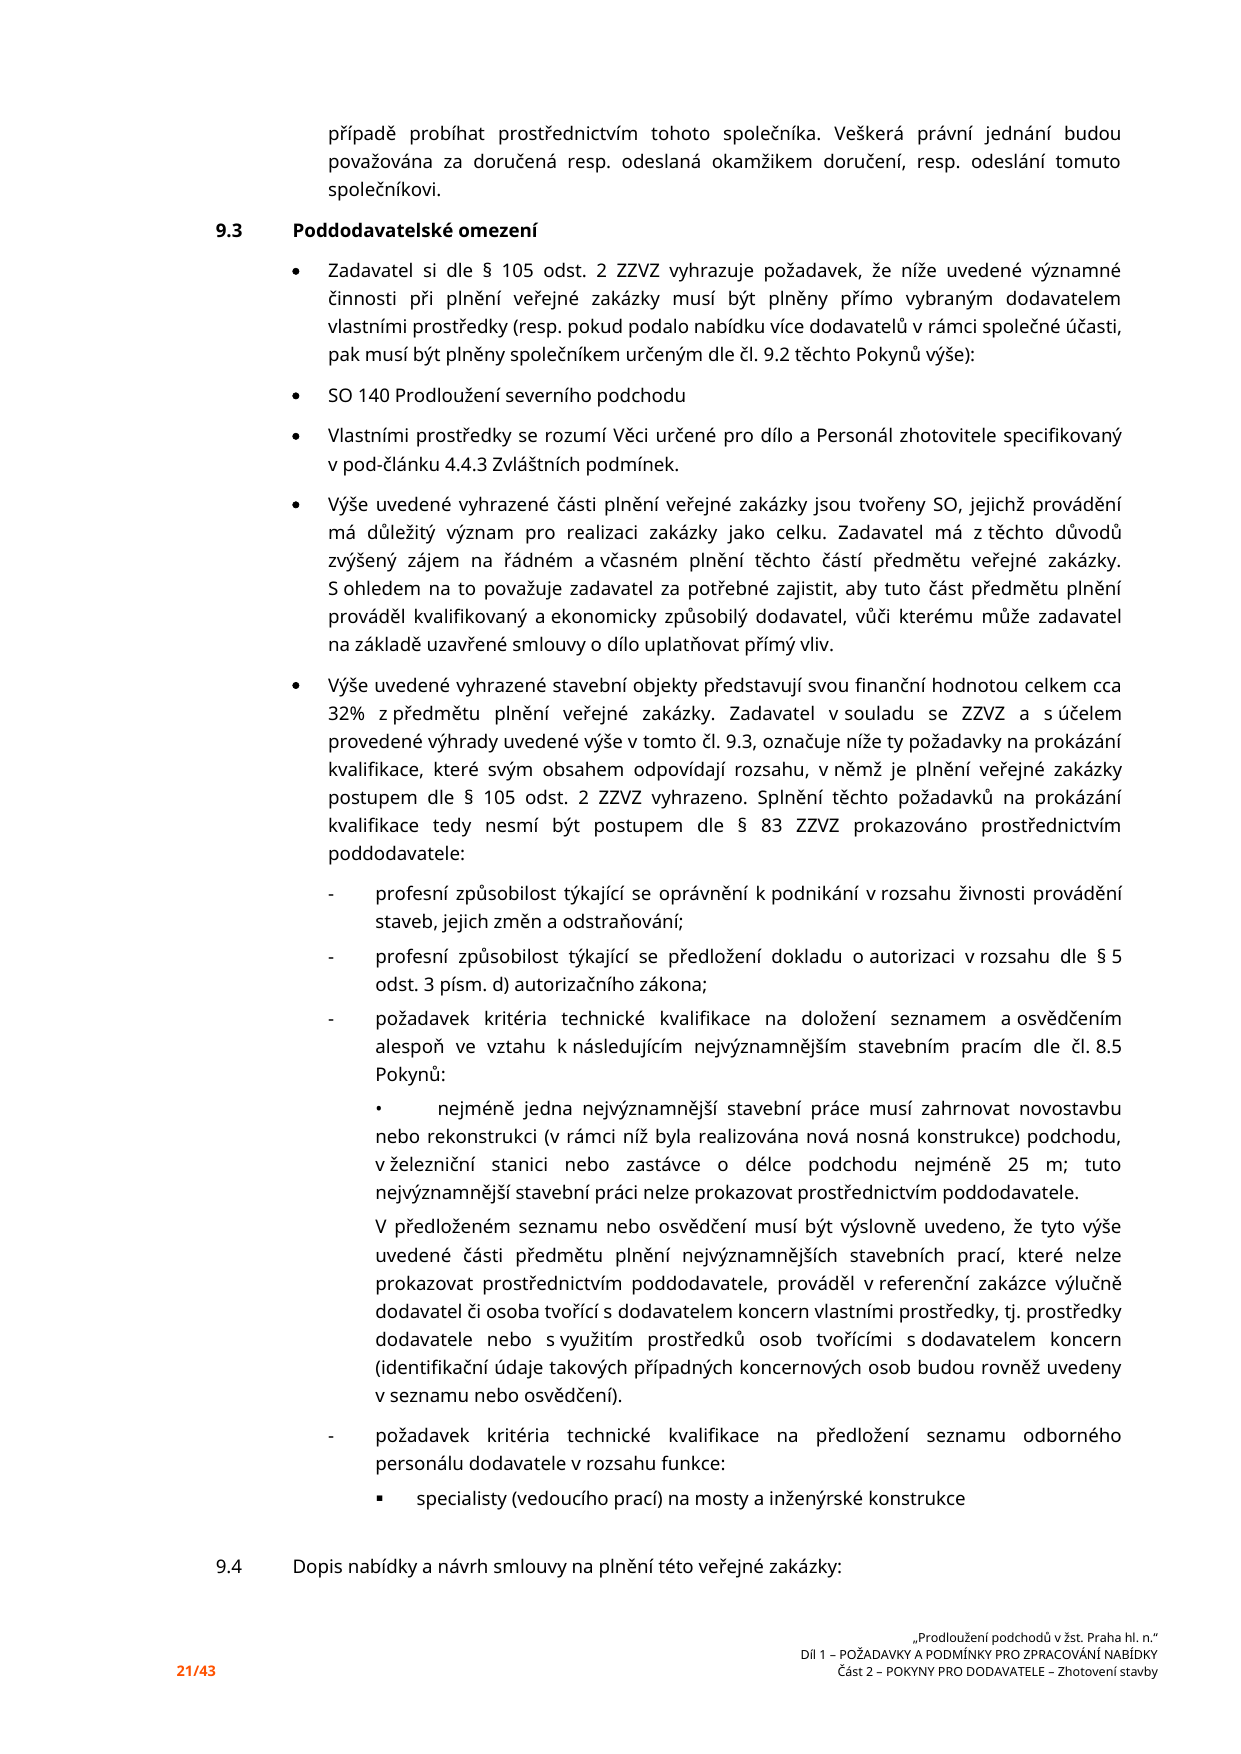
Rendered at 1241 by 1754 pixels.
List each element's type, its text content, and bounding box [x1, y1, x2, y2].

text Výše uvedené vyhrazené části plnění veřejné zakázky jsou tvořeny SO, jejichž provádění má důležitý význam pro realizaci zakázky jako celku. Zadavatel má z těchto důvodů zvýšený zájem na řádném a včasném plnění těchto částí předmětu veřejné zakázky. S ohledem na to považuje zadavatel za potřebné zajistit, aby tuto část předmětu plnění prováděl kvalifikovaný a ekonomicky způsobilý dodavatel, vůči kterému může zadavatel na základě uzavřené smlouvy o dílo uplatňovat přímý vliv. [292, 491, 1122, 657]
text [292, 121, 1122, 202]
text profesní způsobilost týkající se předložení dokladu o autorizaci v rozsahu dle § 5 odst. 3 písm. d) autorizačního zákona; [328, 943, 1122, 996]
text SO 140 Prodloužení severního podchodu [292, 382, 1122, 408]
text Dopis nabídky a návrh smlouvy na plnění této veřejné zakázky: [216, 1553, 1122, 1579]
text specialisty (vedoucího prací) na mosty a inženýrské konstrukce [375, 1485, 1122, 1510]
text Výše uvedené vyhrazené stavební objekty představují svou finanční hodnotou celkem cca 32% z předmětu plnění veřejné zakázky. Zadavatel v souladu se ZZVZ a s účelem provedené výhrady uvedené výše v tomto čl. 9.3, označuje níže ty požadavky na prokázání kvalifikace, které svým obsahem odpovídají rozsahu, v němž je plnění veřejné zakázky postupem dle § 105 odst. 2 ZZVZ vyhrazeno. Splnění těchto požadavků na prokázání kvalifikace tedy nesmí být postupem dle § 83 ZZVZ prokazováno prostřednictvím poddodavatele: [292, 672, 1122, 866]
list • nejméně jedna nejvýznamnější stavební práce musí zahrnovat novostavbu nebo rekonstrukci (v rámci níž byla realizována nová nosná konstrukce) podchodu, v železniční stanici nebo zastávce o délce podchodu nejméně 25 m; tuto nejvýznamnější stavební práci nelze prokazovat prostřednictvím poddodavatele. [375, 1096, 1122, 1205]
text Poddodavatelské omezení [216, 217, 1122, 243]
text V předloženém seznamu nebo osvědčení musí být výslovně uvedeno, že tyto výše uvedené části předmětu plnění nejvýznamnějších stavebních prací, které nelze prokazovat prostřednictvím poddodavatele, prováděl v referenční zakázce výlučně dodavatel či osoba tvořící s dodavatelem koncern vlastními prostředky, tj. prostředky dodavatele nebo s využitím prostředků osob tvořícími s dodavatelem koncern (identifikační údaje takových případných koncernových osob budou rovněž uvedeny v seznamu nebo osvědčení). [375, 1214, 1122, 1407]
text požadavek kritéria technické kvalifikace na doložení seznamem a osvědčením alespoň ve vztahu k následujícím nejvýznamnějším stavebním pracím dle čl. 8.5 Pokynů: [328, 1005, 1122, 1087]
text profesní způsobilost týkající se oprávnění k podnikání v rozsahu živnosti provádění staveb, jejich změn a odstraňování; [328, 881, 1122, 934]
text požadavek kritéria technické kvalifikace na předložení seznamu odborného personálu dodavatele v rozsahu funkce: [328, 1422, 1122, 1476]
text Zadavatel si dle § 105 odst. 2 ZZVZ vyhrazuje požadavek, že níže uvedené významné činnosti při plnění veřejné zakázky musí být plněny přímo vybraným dodavatelem vlastními prostředky (resp. pokud podalo nabídku více dodavatelů v rámci společné účasti, pak musí být plněny společníkem určeným dle čl. 9.2 těchto Pokynů výše): [292, 258, 1122, 367]
text Vlastními prostředky se rozumí Věci určené pro dílo a Personál zhotovitele specifikovaný v pod-článku 4.4.3 Zvláštních podmínek. [292, 423, 1122, 476]
